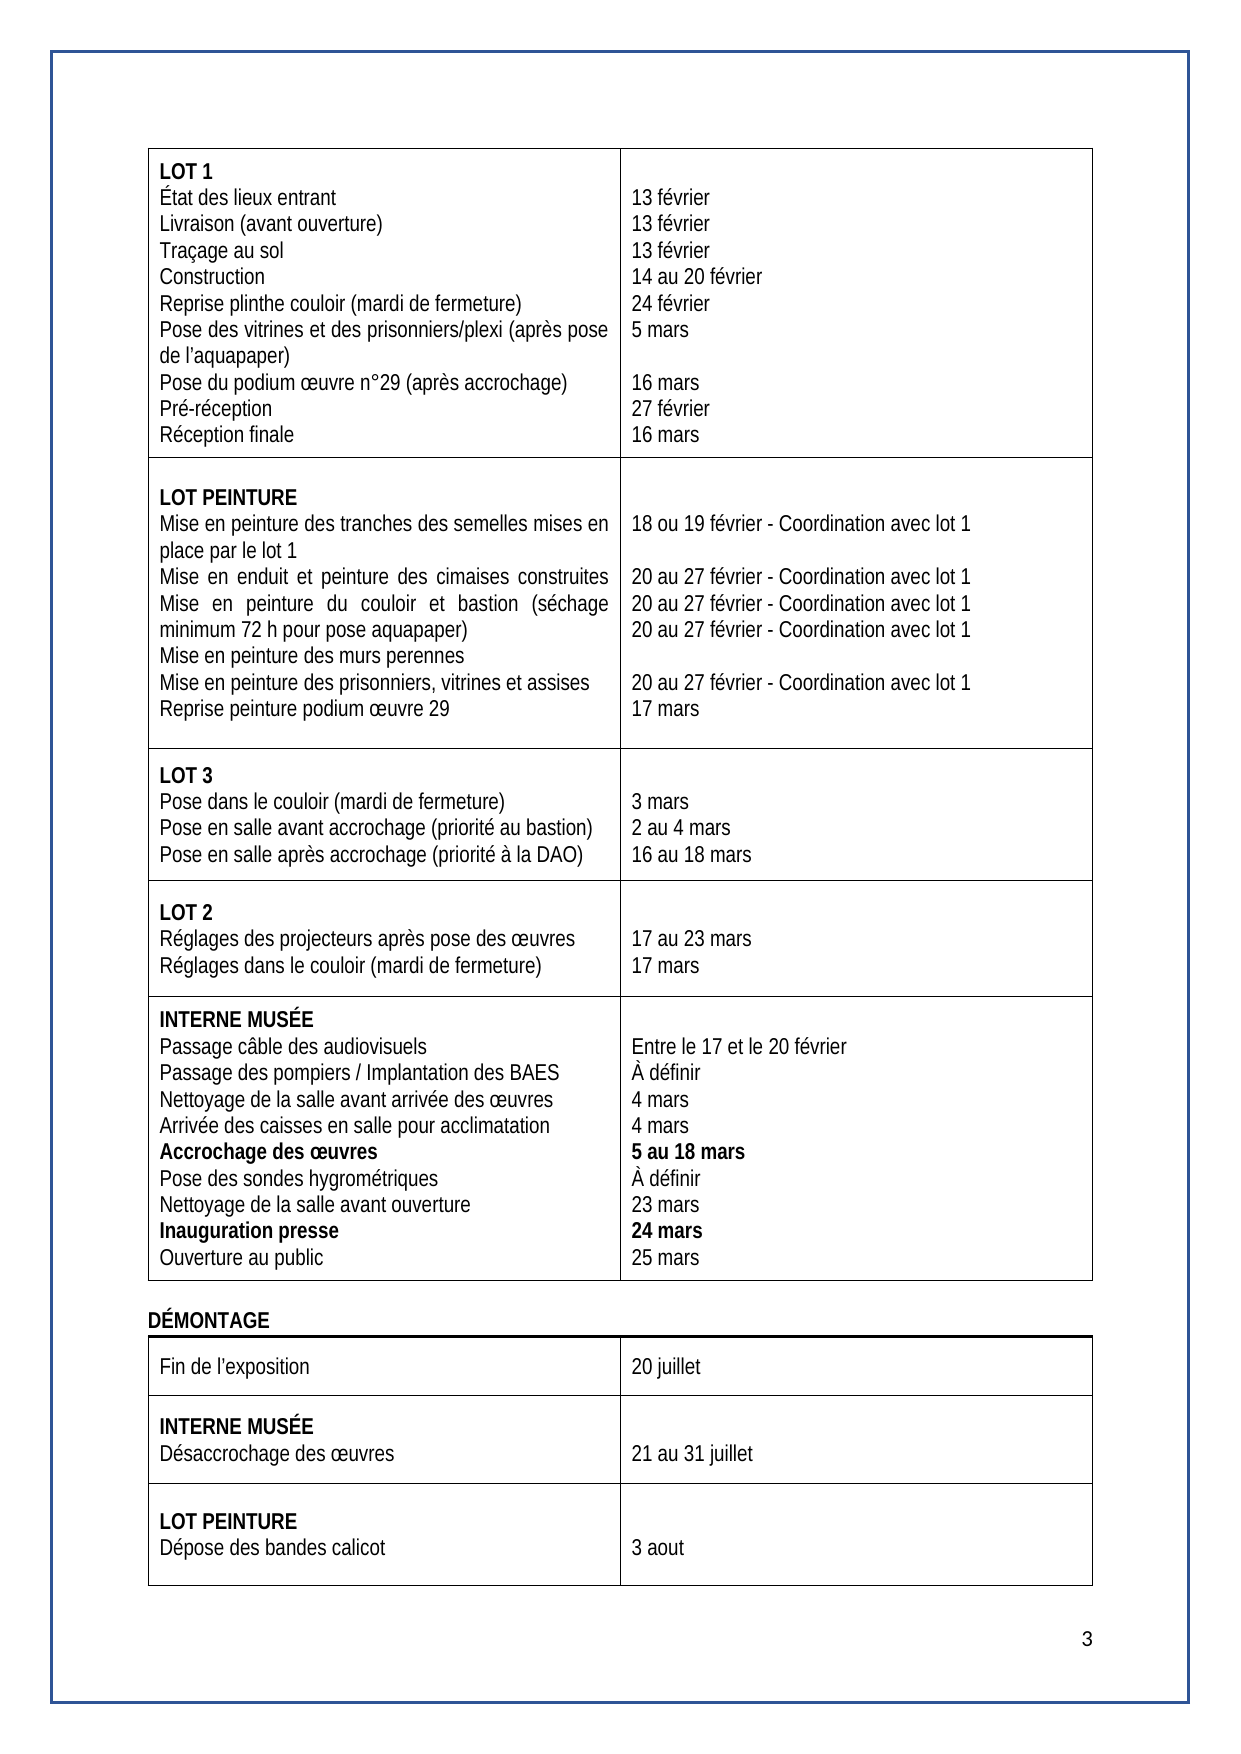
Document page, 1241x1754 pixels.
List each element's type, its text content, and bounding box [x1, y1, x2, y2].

table_cell INTERNE MUSÉE Passage câble des audiovisuels Passage des pompiers / Implantation des BAES Nettoyage de la salle avant arrivée des œuvres Arrivée des caisses en salle pour acclimatation Accrochage des œuvres Pose des sondes hygrométriques Nettoyage de la salle avant ouverture Inauguration presse Ouverture au public [149, 997, 620, 1279]
table_cell 17 au 23 mars 17 mars [621, 881, 1092, 996]
table_header Fin de l’exposition [149, 1338, 620, 1395]
table_cell INTERNE MUSÉE Désaccrochage des œuvres [149, 1396, 620, 1483]
table_cell 21 au 31 juillet [621, 1396, 1092, 1483]
table_cell 13 février 13 février 13 février 14 au 20 février 24 février 5 mars 16 mars 27 février 16 mars [621, 149, 1092, 457]
table_cell 3 mars 2 au 4 mars 16 au 18 mars [621, 749, 1092, 880]
table_header 20 juillet [621, 1338, 1092, 1395]
table_cell LOT 1 État des lieux entrant Livraison (avant ouverture) Traçage au sol Construction Reprise plinthe couloir (mardi de fermeture) Pose des vitrines et des prisonniers/plexi (après pose de l’aquapaper) Pose du podium œuvre n°29 (après accrochage) Pré-réception Réception finale [149, 149, 620, 457]
table_cell LOT PEINTURE Mise en peinture des tranches des semelles mises en place par le lot 1 Mise en enduit et peinture des cimaises construites Mise en peinture du couloir et bastion (séchage minimum 72 h pour pose aquapaper) Mise en peinture des murs perennes Mise en peinture des prisonniers, vitrines et assises Reprise peinture podium œuvre 29 [149, 458, 620, 748]
table_cell LOT 3 Pose dans le couloir (mardi de fermeture) Pose en salle avant accrochage (priorité au bastion) Pose en salle après accrochage (priorité à la DAO) [149, 749, 620, 880]
table_cell 3 aout [621, 1484, 1092, 1585]
text DÉMONTAGE [148, 1307, 1093, 1335]
table_cell LOT PEINTURE Dépose des bandes calicot [149, 1484, 620, 1585]
table_cell LOT 2 Réglages des projecteurs après pose des œuvres Réglages dans le couloir (mardi de fermeture) [149, 881, 620, 996]
table_cell 18 ou 19 février - Coordination avec lot 1 20 au 27 février - Coordination avec lot 1 20 au 27 février - Coordination avec lot 1 20 au 27 février - Coordination avec lot 1 20 au 27 février - Coordination avec lot 1 17 mars [621, 458, 1092, 748]
table_cell Entre le 17 et le 20 février À définir 4 mars 4 mars 5 au 18 mars À définir 23 mars 24 mars 25 mars [621, 997, 1092, 1279]
